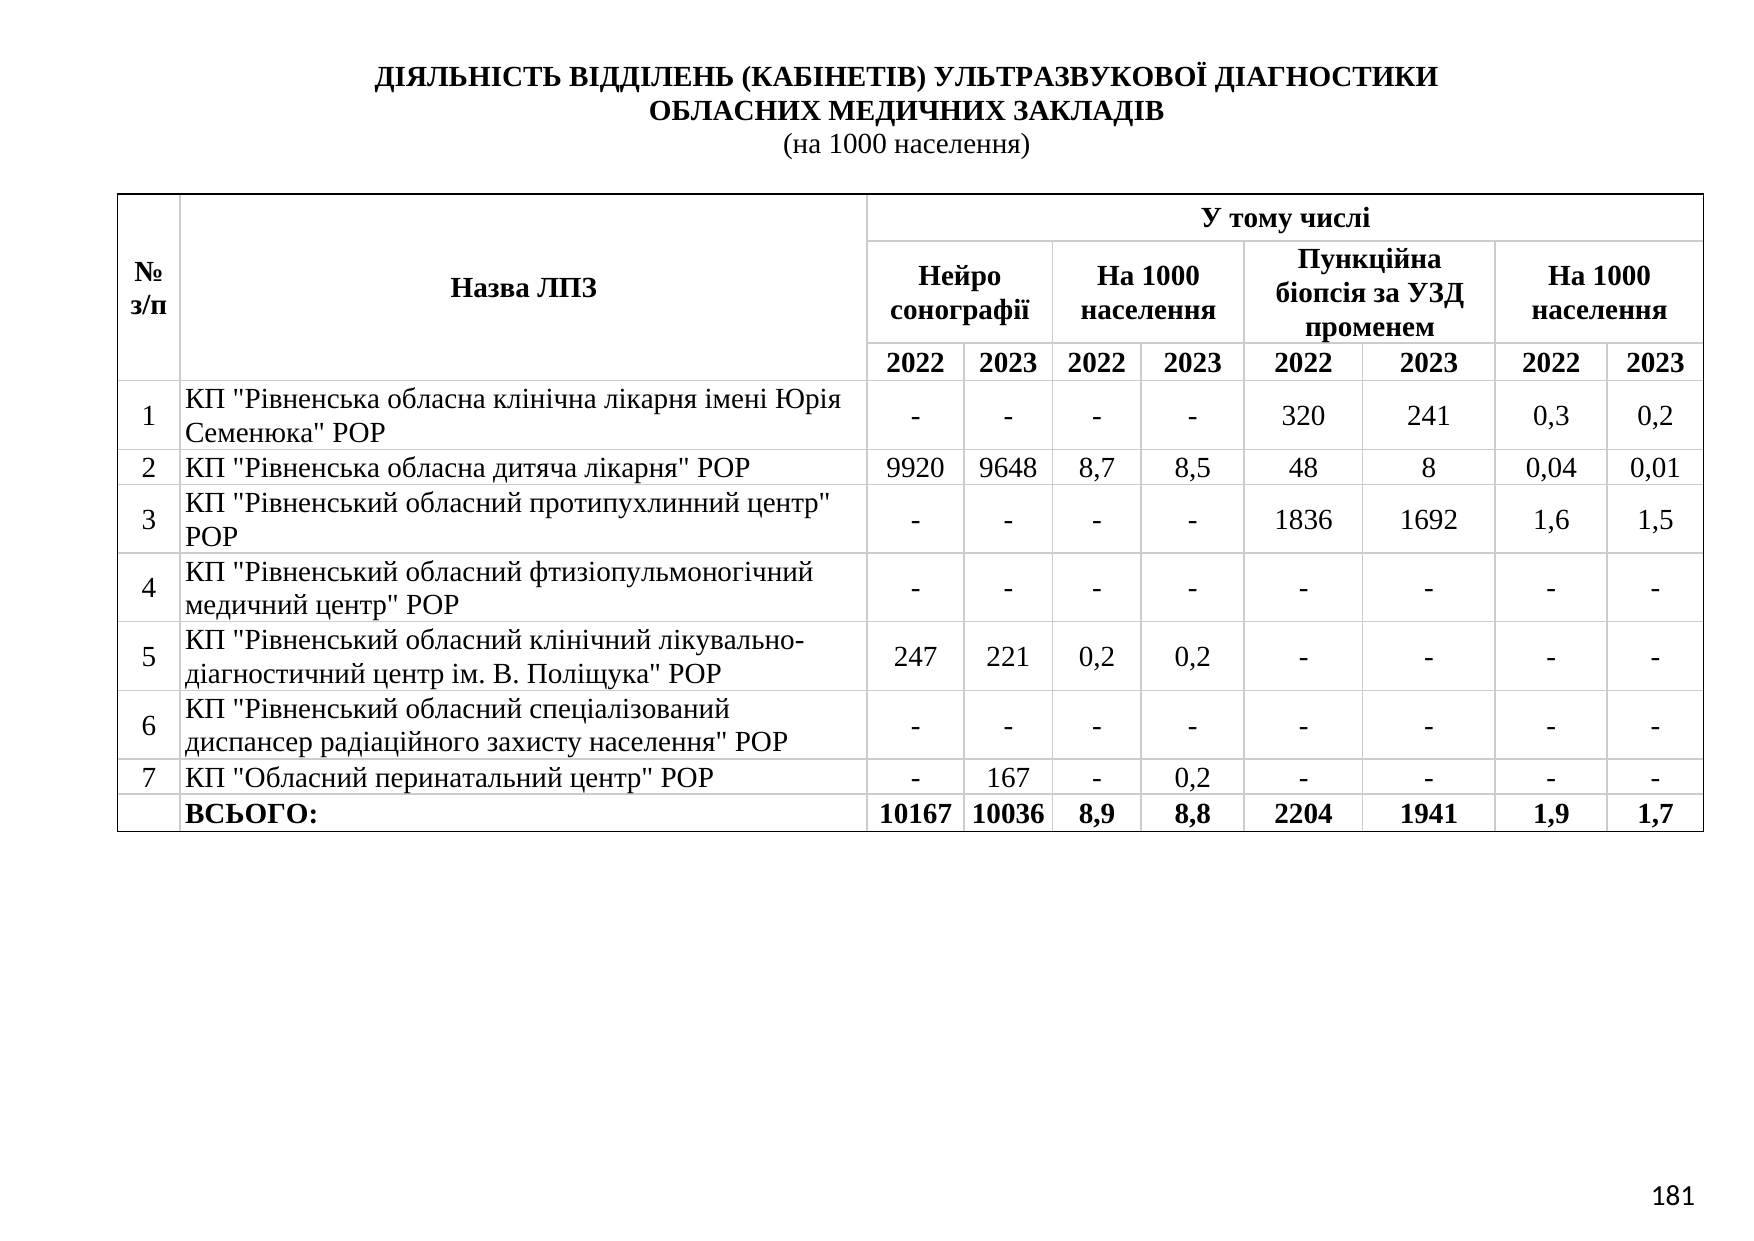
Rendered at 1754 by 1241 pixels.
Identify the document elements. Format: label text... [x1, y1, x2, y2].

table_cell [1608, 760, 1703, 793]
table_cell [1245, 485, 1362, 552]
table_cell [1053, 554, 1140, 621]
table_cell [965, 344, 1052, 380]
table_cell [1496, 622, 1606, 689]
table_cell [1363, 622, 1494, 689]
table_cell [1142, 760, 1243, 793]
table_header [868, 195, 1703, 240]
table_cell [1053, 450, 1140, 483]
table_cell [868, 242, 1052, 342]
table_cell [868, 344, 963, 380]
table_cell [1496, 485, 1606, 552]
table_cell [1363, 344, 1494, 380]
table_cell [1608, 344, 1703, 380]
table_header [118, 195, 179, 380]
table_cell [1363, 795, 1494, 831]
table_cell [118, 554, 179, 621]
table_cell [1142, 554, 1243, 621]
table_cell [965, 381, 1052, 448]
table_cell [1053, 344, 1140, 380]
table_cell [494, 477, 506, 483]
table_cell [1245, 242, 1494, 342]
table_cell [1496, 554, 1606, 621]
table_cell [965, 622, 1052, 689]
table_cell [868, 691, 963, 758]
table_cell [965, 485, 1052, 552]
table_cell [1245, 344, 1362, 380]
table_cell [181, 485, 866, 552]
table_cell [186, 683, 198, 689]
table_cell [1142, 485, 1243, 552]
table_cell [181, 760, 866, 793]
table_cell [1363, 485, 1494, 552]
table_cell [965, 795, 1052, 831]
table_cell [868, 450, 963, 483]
text (на 1000 населення) [118, 126, 1695, 160]
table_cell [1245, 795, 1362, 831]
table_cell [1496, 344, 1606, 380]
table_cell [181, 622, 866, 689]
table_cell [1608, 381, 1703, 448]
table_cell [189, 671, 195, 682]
text ОБЛАСНИХ МЕДИЧНИХ ЗАКЛАДІВ [118, 93, 1695, 126]
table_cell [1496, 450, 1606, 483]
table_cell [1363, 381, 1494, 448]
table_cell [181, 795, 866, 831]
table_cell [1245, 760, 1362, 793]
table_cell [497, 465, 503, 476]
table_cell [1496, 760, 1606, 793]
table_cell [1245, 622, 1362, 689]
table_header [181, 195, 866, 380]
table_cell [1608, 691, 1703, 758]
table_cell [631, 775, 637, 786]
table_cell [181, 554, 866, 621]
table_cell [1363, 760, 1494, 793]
text ДІЯЛЬНІСТЬ ВІДДІЛЕНЬ (КАБІНЕТІВ) УЛЬТРАЗВУКОВОЇ ДІАГНОСТИКИ [118, 59, 1695, 93]
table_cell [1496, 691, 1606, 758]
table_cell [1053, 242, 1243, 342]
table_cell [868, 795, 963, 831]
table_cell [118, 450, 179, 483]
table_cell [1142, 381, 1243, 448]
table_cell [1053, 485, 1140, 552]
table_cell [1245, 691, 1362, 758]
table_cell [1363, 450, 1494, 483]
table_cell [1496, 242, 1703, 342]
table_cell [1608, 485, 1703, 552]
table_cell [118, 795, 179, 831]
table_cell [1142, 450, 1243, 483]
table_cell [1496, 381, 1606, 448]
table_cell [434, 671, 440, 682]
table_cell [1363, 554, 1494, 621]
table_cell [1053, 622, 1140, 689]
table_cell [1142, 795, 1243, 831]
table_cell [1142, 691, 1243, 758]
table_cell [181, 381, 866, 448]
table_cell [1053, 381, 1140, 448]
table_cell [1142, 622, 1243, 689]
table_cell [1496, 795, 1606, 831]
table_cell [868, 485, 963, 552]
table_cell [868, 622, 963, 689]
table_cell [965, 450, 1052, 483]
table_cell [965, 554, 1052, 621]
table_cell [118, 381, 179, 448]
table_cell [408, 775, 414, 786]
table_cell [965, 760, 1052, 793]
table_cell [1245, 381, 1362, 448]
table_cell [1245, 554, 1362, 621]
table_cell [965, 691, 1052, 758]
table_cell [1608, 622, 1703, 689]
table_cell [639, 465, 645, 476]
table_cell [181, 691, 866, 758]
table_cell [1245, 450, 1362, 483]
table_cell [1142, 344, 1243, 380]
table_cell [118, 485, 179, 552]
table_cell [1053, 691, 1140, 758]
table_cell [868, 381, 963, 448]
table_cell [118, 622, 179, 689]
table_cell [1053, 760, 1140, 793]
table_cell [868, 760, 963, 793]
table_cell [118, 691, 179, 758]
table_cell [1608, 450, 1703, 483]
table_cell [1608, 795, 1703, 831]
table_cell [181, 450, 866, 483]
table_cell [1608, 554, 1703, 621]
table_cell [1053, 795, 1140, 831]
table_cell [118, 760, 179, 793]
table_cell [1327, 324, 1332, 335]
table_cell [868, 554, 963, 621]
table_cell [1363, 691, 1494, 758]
